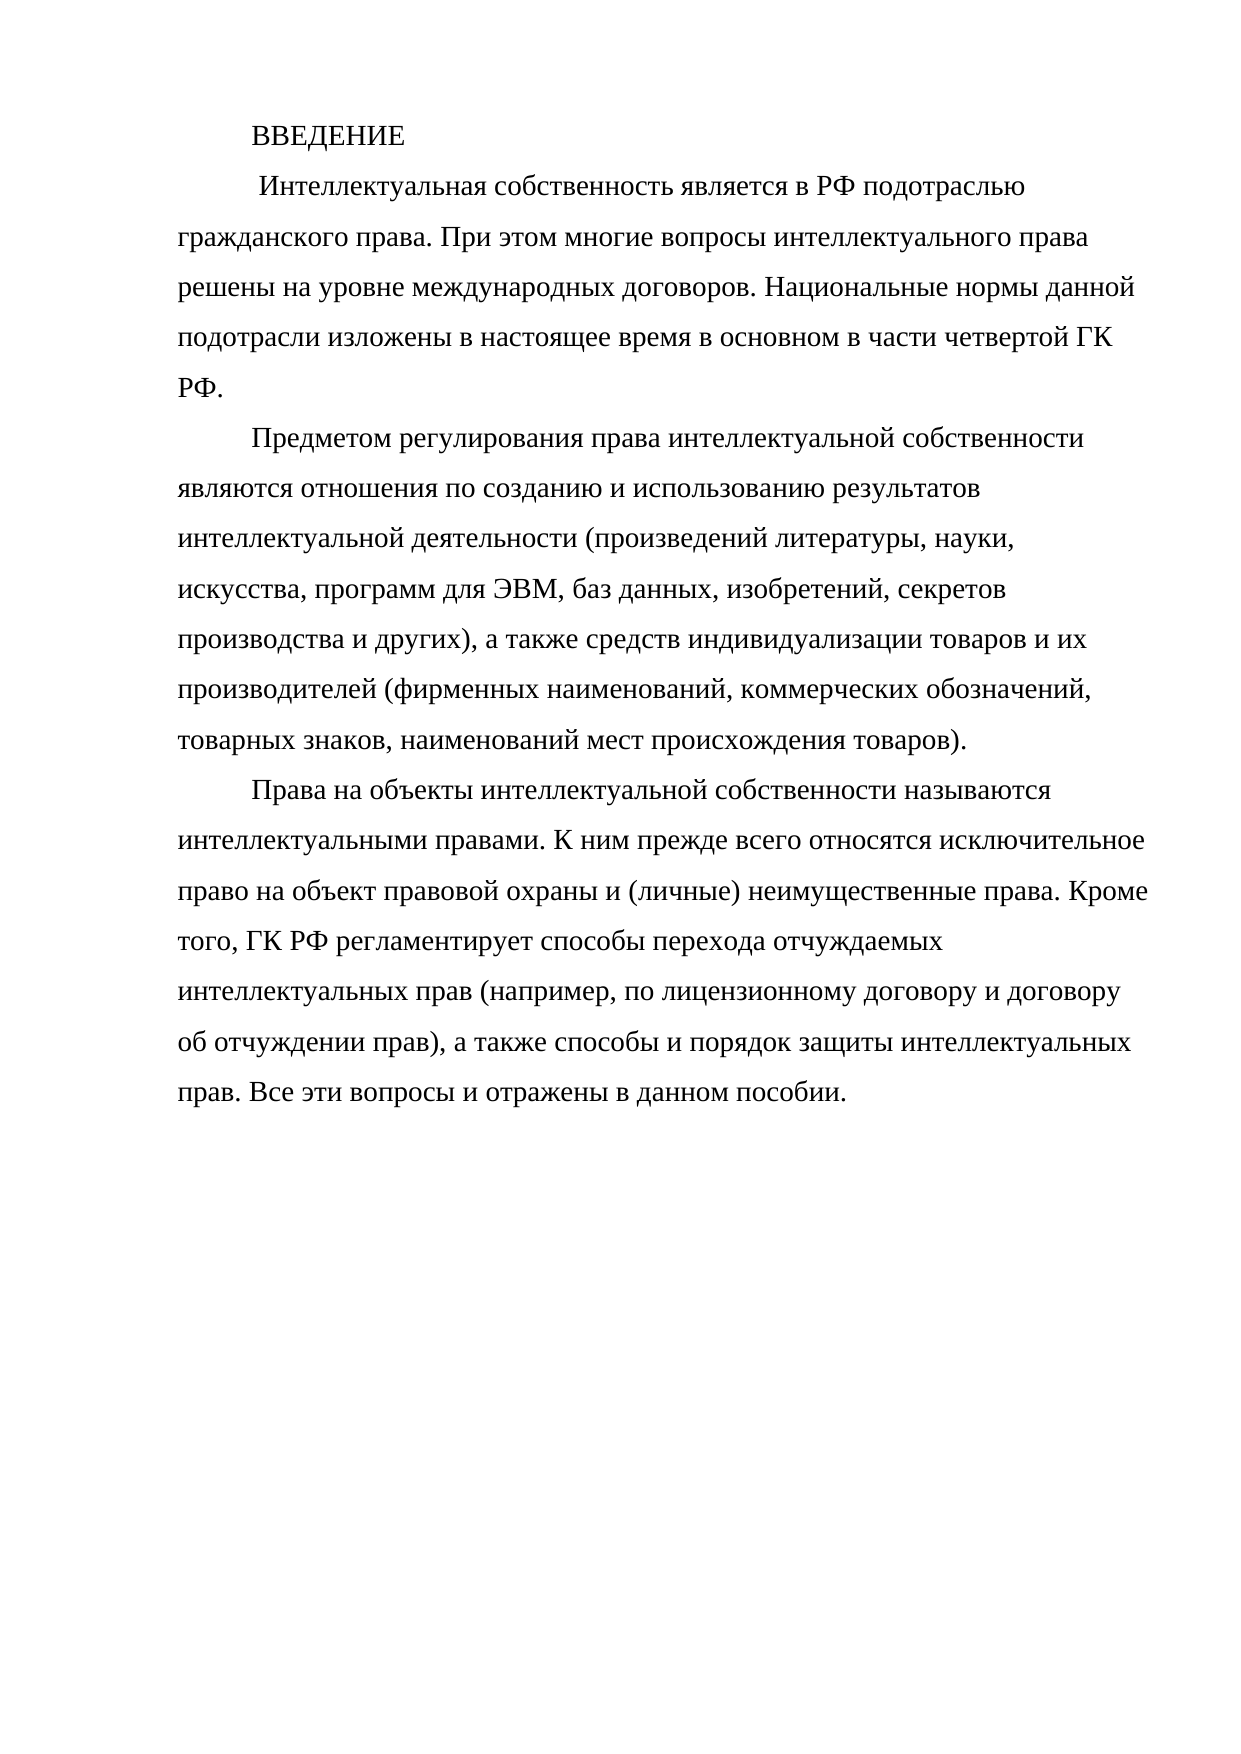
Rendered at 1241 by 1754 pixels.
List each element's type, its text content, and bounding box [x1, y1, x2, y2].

text ВВЕДЕНИЕ [177, 118, 1152, 152]
text Интеллектуальная собственность является в РФ подотраслью гражданского права. При этом многие вопросы интеллектуального права решены на уровне международных договоров. Национальные нормы данной подотрасли изложены в настоящее время в основном в части четвертой ГК РФ. [177, 168, 1152, 403]
text Права на объекты интеллектуальной собственности называются интеллектуальными правами. К ним прежде всего относятся исключительное право на объект правовой охраны и (личные) неимущественные права. Кроме того, ГК РФ регламентирует способы перехода отчуждаемых интеллектуальных прав (например, по лицензионному договору и договору об отчуждении прав), а также способы и порядок защиты интеллектуальных прав. Все эти вопросы и отражены в данном пособии. [177, 772, 1152, 1108]
text Предметом регулирования права интеллектуальной собственности являются отношения по созданию и использованию результатов интеллектуальной деятельности (произведений литературы, науки, искусства, программ для ЭВМ, баз данных, изобретений, секретов производства и других), а также средств индивидуализации товаров и их производителей (фирменных наименований, коммерческих обозначений, товарных знаков, наименований мест происхождения товаров). [177, 420, 1152, 755]
